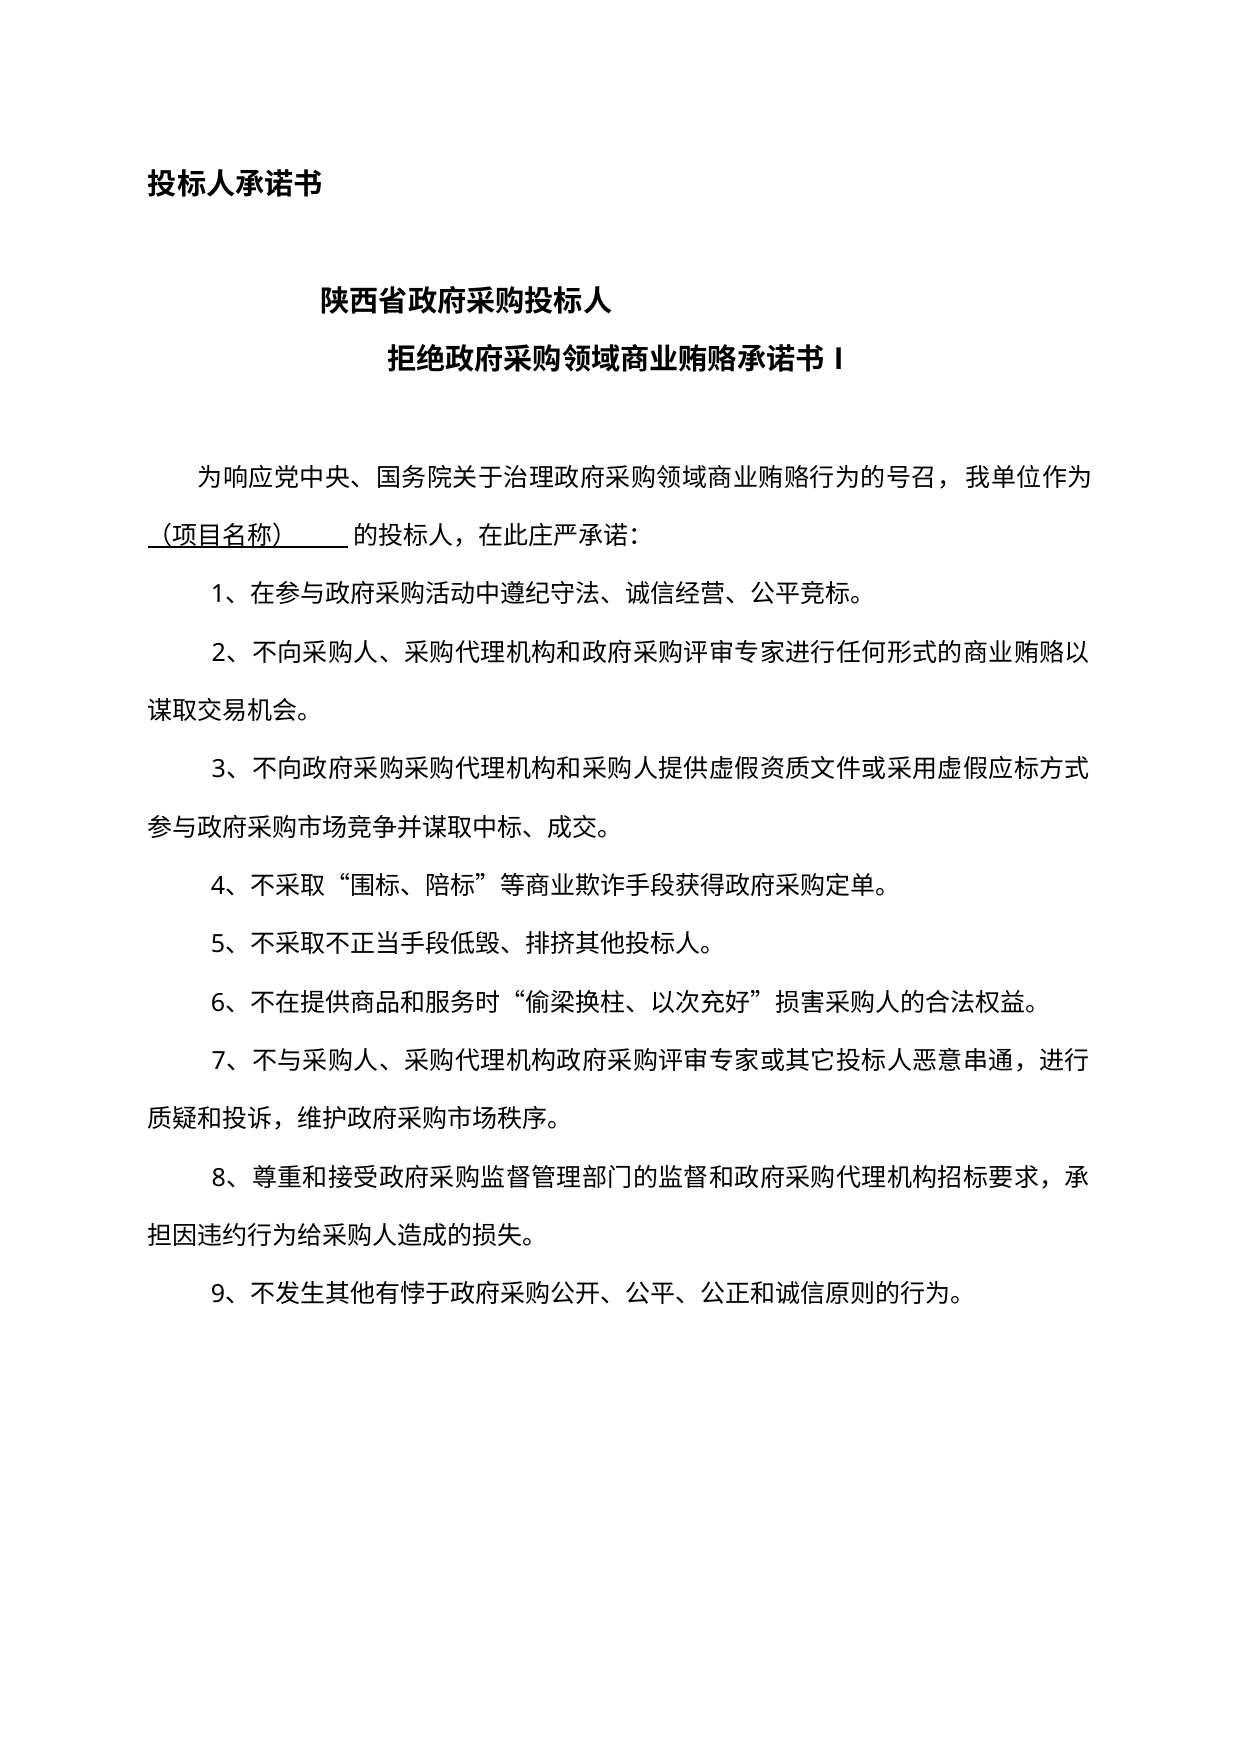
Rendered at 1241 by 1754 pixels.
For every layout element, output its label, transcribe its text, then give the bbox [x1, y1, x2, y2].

text 3、不向政府采购采购代理机构和采购人提供虚假资质文件或采用虚假应标方式参与政府采购市场竞争并谋取中标、成交。 [148, 731, 1093, 848]
text 陕西省政府采购投标人 [148, 264, 1093, 323]
text 为响应党中央、国务院关于治理政府采购领域商业贿赂行为的号召，我单位作为 （项目名称） 的投标人，在此庄严承诺： [148, 439, 1093, 556]
text 4、不采取“围标、陪标”等商业欺诈手段获得政府采购定单。 [148, 848, 1093, 906]
text 5、不采取不正当手段低毁、排挤其他投标人。 [148, 906, 1093, 964]
text 2、不向采购人、采购代理机构和政府采购评审专家进行任何形式的商业贿赂以谋取交易机会。 [148, 614, 1093, 731]
text 拒绝政府采购领域商业贿赂承诺书Ⅰ [148, 323, 1093, 381]
text 6、不在提供商品和服务时“偷梁换柱、以次充好”损害采购人的合法权益。 [148, 964, 1093, 1023]
text 7、不与采购人、采购代理机构政府采购评审专家或其它投标人恶意串通，进行质疑和投诉，维护政府采购市场秩序。 [148, 1023, 1093, 1139]
text 1、在参与政府采购活动中遵纪守法、诚信经营、公平竞标。 [148, 556, 1093, 614]
text 9、不发生其他有悖于政府采购公开、公平、公正和诚信原则的行为。 [148, 1256, 1093, 1314]
text 投标人承诺书 [148, 148, 1093, 206]
text 8、尊重和接受政府采购监督管理部门的监督和政府采购代理机构招标要求，承担因违约行为给采购人造成的损失。 [148, 1139, 1093, 1256]
